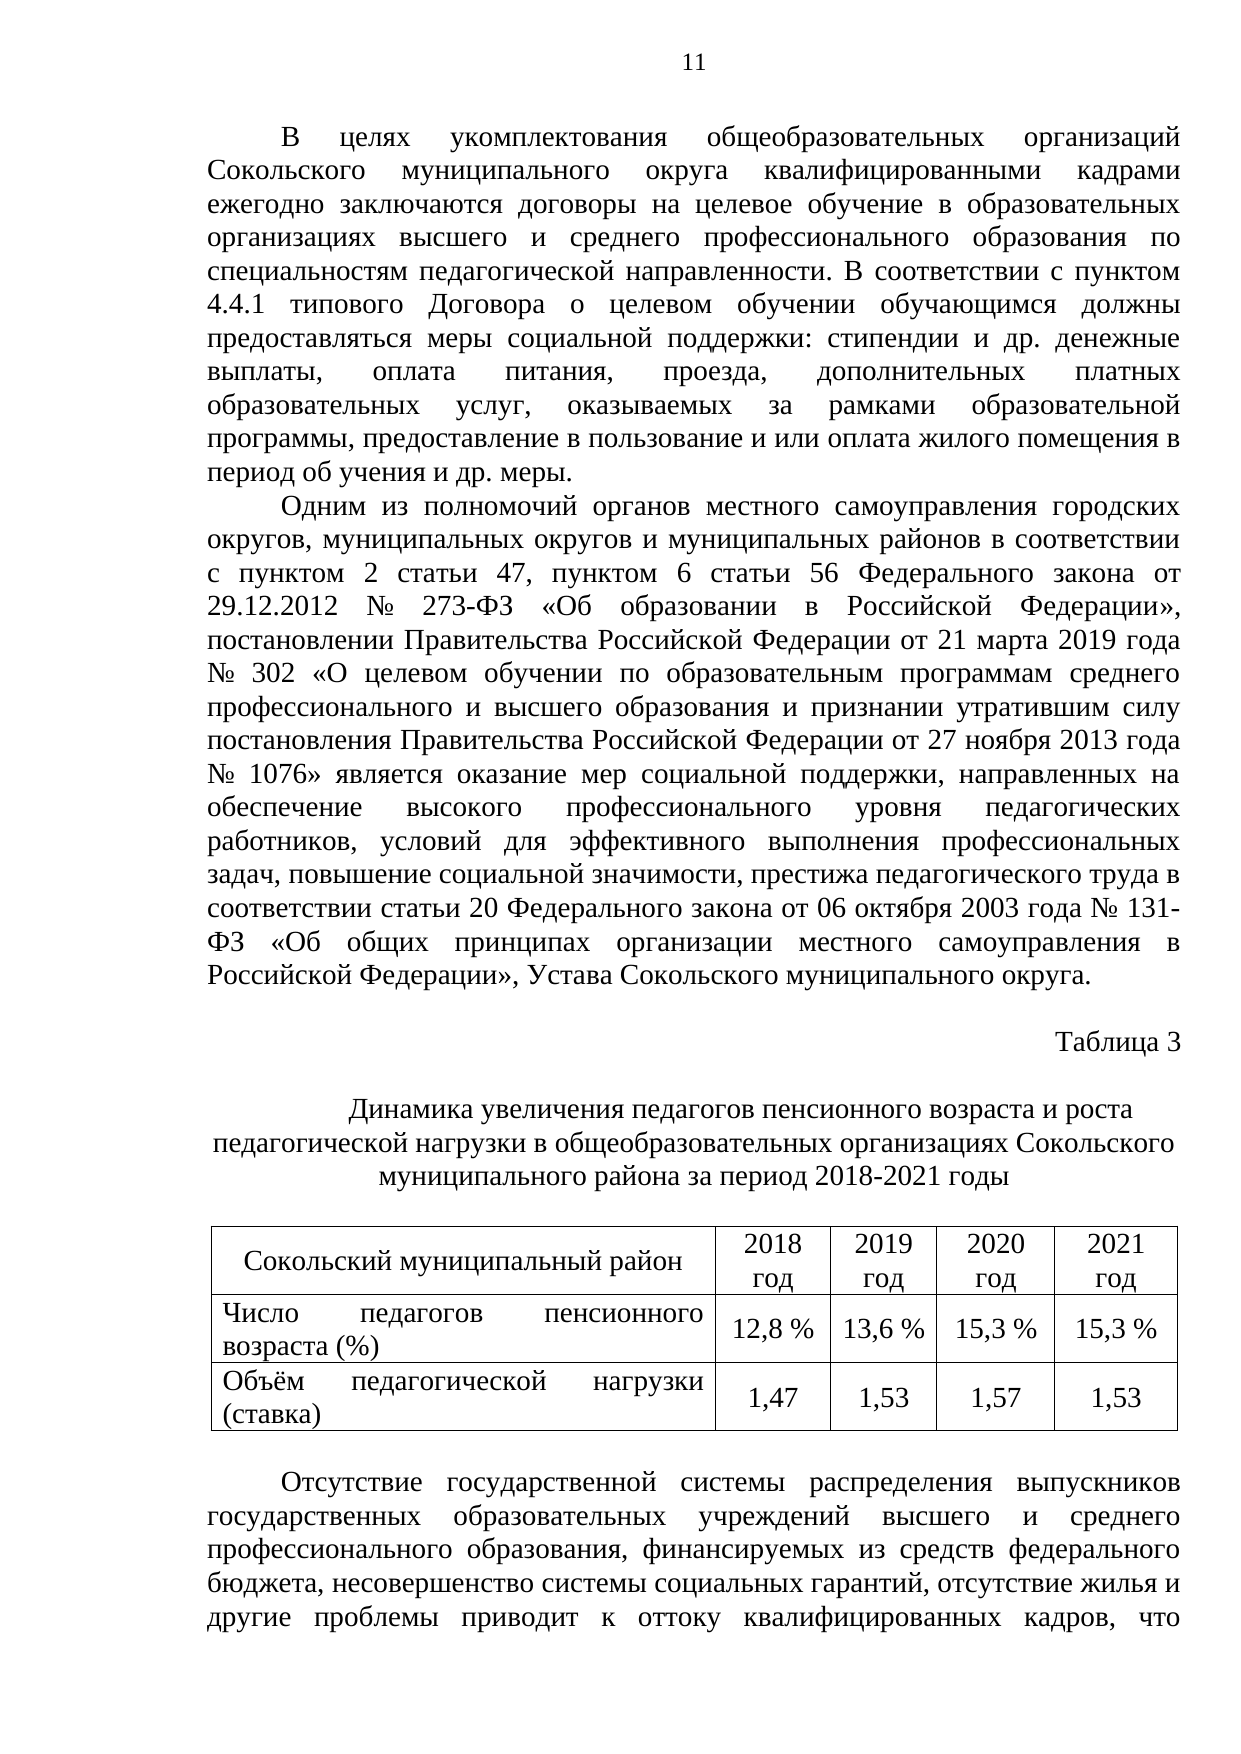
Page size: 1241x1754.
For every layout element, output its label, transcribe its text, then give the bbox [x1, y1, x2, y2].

table_header 2021 год [1055, 1227, 1177, 1294]
table_cell 13,6 % [831, 1295, 936, 1362]
table_cell 15,3 % [1055, 1295, 1177, 1362]
table_cell 1,47 [716, 1363, 830, 1430]
table_header 2018 год [716, 1227, 830, 1294]
text Таблица 3 [207, 1024, 1181, 1058]
table_cell Объём педагогической нагрузки (ставка) [212, 1363, 715, 1430]
text Динамика увеличения педагогов пенсионного возраста и роста педагогической нагрузки в общеобразовательных организациях Сокольского муниципального района за период 2018-2021 годы [207, 1091, 1181, 1192]
table_cell 1,53 [1055, 1363, 1177, 1430]
text В целях укомплектования общеобразовательных организаций Сокольского муниципального округа квалифицированными кадрами ежегодно заключаются договоры на целевое обучение в образовательных организациях высшего и среднего профессионального образования по специальностям педагогической направленности. В соответствии с пунктом 4.4.1 типового Договора о целевом обучении обучающимся должны предоставляться меры социальной поддержки: стипендии и др. денежные выплаты, оплата питания, проезда, дополнительных платных образовательных услуг, оказываемых за рамками образовательной программы, предоставление в пользование и или оплата жилого помещения в период об учения и др. меры. [207, 119, 1181, 488]
table_cell 1,53 [831, 1363, 936, 1430]
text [207, 1464, 1181, 1632]
table_cell 1,57 [937, 1363, 1054, 1430]
text Одним из полномочий органов местного самоуправления городских округов, муниципальных округов и муниципальных районов в соответствии с пунктом 2 статьи 47, пунктом 6 статьи 56 Федерального закона от 29.12.2012 № 273-ФЗ «Об образовании в Российской Федерации», постановлении Правительства Российской Федерации от 21 марта 2019 года № 302 «О целевом обучении по образовательным программам среднего профессионального и высшего образования и признании утратившим силу постановления Правительства Российской Федерации от 27 ноября 2013 года № 1076» является оказание мер социальной поддержки, направленных на обеспечение высокого профессионального уровня педагогических работников, условий для эффективного выполнения профессиональных задач, повышение социальной значимости, престижа педагогического труда в соответствии статьи 20 Федерального закона от 06 октября 2003 года № 131-ФЗ «Об общих принципах организации местного самоуправления в Российской Федерации», Устава Сокольского муниципального округа. [207, 488, 1181, 991]
table_header Сокольский муниципальный район [212, 1227, 715, 1294]
table_cell 12,8 % [716, 1295, 830, 1362]
table_cell Число педагогов пенсионного возраста (%) [212, 1295, 715, 1362]
table_cell 15,3 % [937, 1295, 1054, 1362]
table_header 2020 год [937, 1227, 1054, 1294]
table_header 2019 год [831, 1227, 936, 1294]
